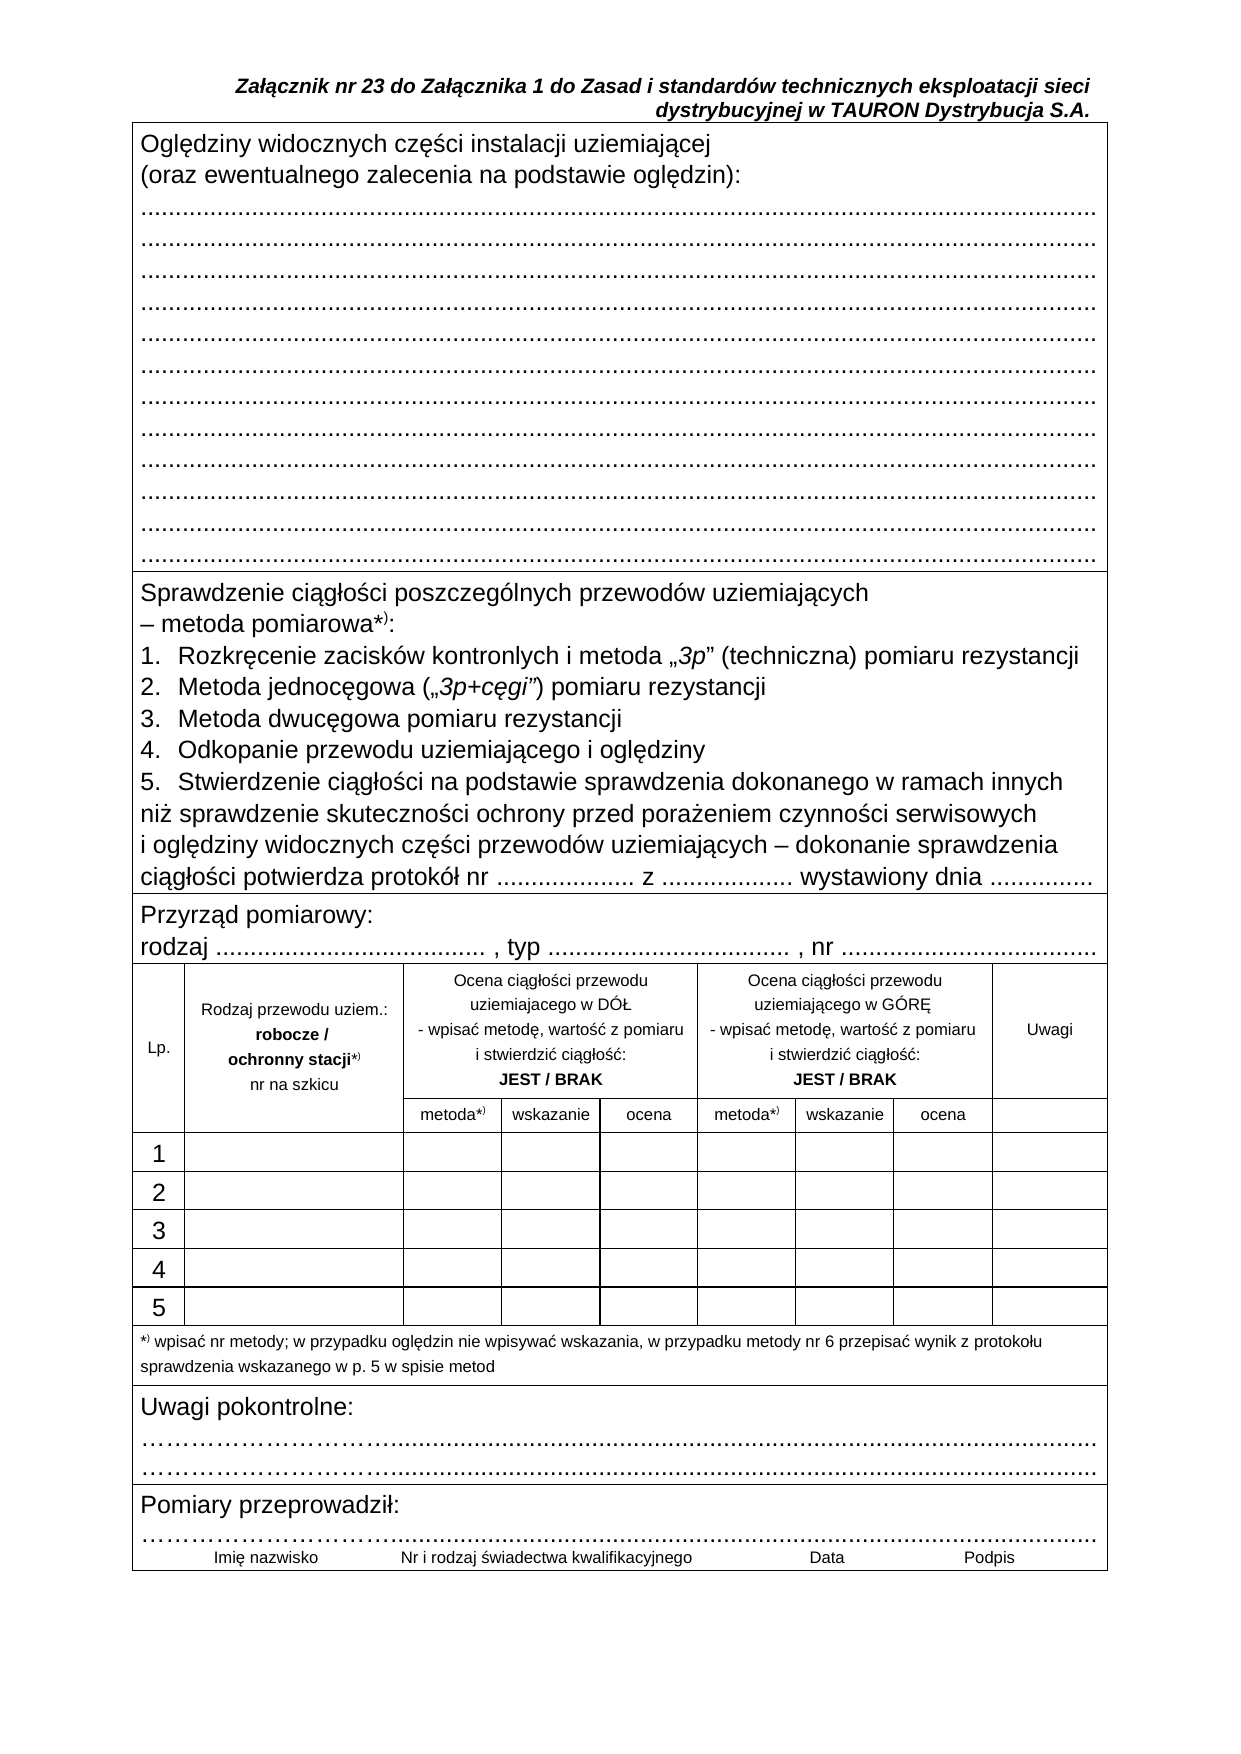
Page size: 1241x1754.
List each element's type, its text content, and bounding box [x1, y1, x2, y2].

table_cell [894, 1249, 992, 1286]
table_cell [601, 1172, 697, 1209]
table_cell [796, 1249, 893, 1286]
table_cell metoda*) [698, 1099, 795, 1132]
table_cell [185, 1249, 403, 1286]
table_cell [185, 1210, 403, 1248]
table_cell wskazanie [502, 1099, 599, 1132]
table_cell [601, 1249, 697, 1286]
table_cell 4 [133, 1249, 184, 1286]
table_cell metoda*) [404, 1099, 501, 1132]
table_cell Uwagi [993, 964, 1107, 1098]
table_cell [796, 1288, 893, 1325]
table_cell 3 [133, 1210, 184, 1248]
table_cell [185, 1288, 403, 1325]
table_cell [601, 1210, 697, 1248]
table_cell [698, 1288, 795, 1325]
table_cell [698, 1172, 795, 1209]
table_cell [502, 1133, 599, 1171]
table_cell Uwagi pokontrolne: …………………………...................................................................................................... …………………………...................................................................................................... [133, 1386, 1107, 1483]
table_cell 5 [133, 1288, 184, 1325]
table_cell [993, 1099, 1107, 1132]
table_cell [993, 1288, 1107, 1325]
table_cell [698, 1249, 795, 1286]
table_cell [796, 1172, 893, 1209]
table_cell [404, 1288, 501, 1325]
table_cell [894, 1210, 992, 1248]
table_cell [894, 1172, 992, 1209]
table_cell Oględziny widocznych części instalacji uziemiającej (oraz ewentualnego zalecenia na podstawie oględzin): ........................................................................................................................................................................................................................................................................................................................................................................................................................................................................................................................................................................................................................................................................................................................................................................................................................................................................................................................................................................................................................................................................................................................................................................................................................................................................................................................................................................................................................................................................................................................................................................................................................................................................................................................ [133, 123, 1107, 571]
table_cell [993, 1210, 1107, 1248]
table_cell [404, 1249, 501, 1286]
table_cell [185, 1172, 403, 1209]
table_cell 1 [133, 1133, 184, 1171]
table_cell [894, 1133, 992, 1171]
table_cell [601, 1133, 697, 1171]
table_cell [993, 1249, 1107, 1286]
table_cell 2 [133, 1172, 184, 1209]
table_cell [993, 1172, 1107, 1209]
table_cell [502, 1288, 599, 1325]
table_cell wskazanie [796, 1099, 893, 1132]
table_cell Ocena ciągłości przewodu uziemiajacego w DÓŁ - wpisać metodę, wartość z pomiaru i stwierdzić ciągłość: JEST / BRAK [404, 964, 697, 1098]
table_cell [404, 1172, 501, 1209]
table_cell ocena [601, 1099, 697, 1132]
table_cell Pomiary przeprowadził: …………………………...................................................................................................... Imię nazwisko Nr i rodzaj świadectwa kwalifikacyjnego Data Podpis [133, 1485, 1107, 1570]
table_cell [404, 1133, 501, 1171]
table_cell [796, 1210, 893, 1248]
table_cell [698, 1210, 795, 1248]
table_cell [502, 1210, 599, 1248]
table_cell [894, 1288, 992, 1325]
table_cell [796, 1133, 893, 1171]
table_cell Sprawdzenie ciągłości poszczególnych przewodów uziemiających – metoda pomiarowa*): Rozkręcenie zacisków kontronlych i metoda „3p” (techniczna) pomiaru rezystancji Metoda jednocęgowa („3p+cęgi”) pomiaru rezystancji Metoda dwucęgowa pomiaru rezystancji Odkopanie przewodu uziemiającego i oględziny Stwierdzenie ciągłości na podstawie sprawdzenia dokonanego w ramach innych niż sprawdzenie skuteczności ochrony przed porażeniem czynności serwisowych i oględziny widocznych części przewodów uziemiających – dokonanie sprawdzenia ciągłości potwierdza protokół nr .................... z ................... wystawiony dnia ............... [133, 572, 1107, 893]
table_cell [185, 1133, 403, 1171]
table_cell Lp. [133, 964, 184, 1132]
table_cell [404, 1210, 501, 1248]
table_cell Ocena ciągłości przewodu uziemiającego w GÓRĘ - wpisać metodę, wartość z pomiaru i stwierdzić ciągłość: JEST / BRAK [698, 964, 992, 1098]
table_cell ocena [894, 1099, 992, 1132]
table_cell [502, 1172, 599, 1209]
table_cell [502, 1249, 599, 1286]
table_cell *) wpisać nr metody; w przypadku oględzin nie wpisywać wskazania, w przypadku metody nr 6 przepisać wynik z protokołu sprawdzenia wskazanego w p. 5 w spisie metod [133, 1326, 1107, 1384]
table_cell Rodzaj przewodu uziem.: robocze / ochronny stacji*) nr na szkicu [185, 964, 403, 1132]
table_cell [993, 1133, 1107, 1171]
table_cell [698, 1133, 795, 1171]
table_cell Przyrząd pomiarowy: rodzaj ....................................... , typ ................................... , nr ..................................... [133, 894, 1107, 963]
table_cell [601, 1288, 697, 1325]
